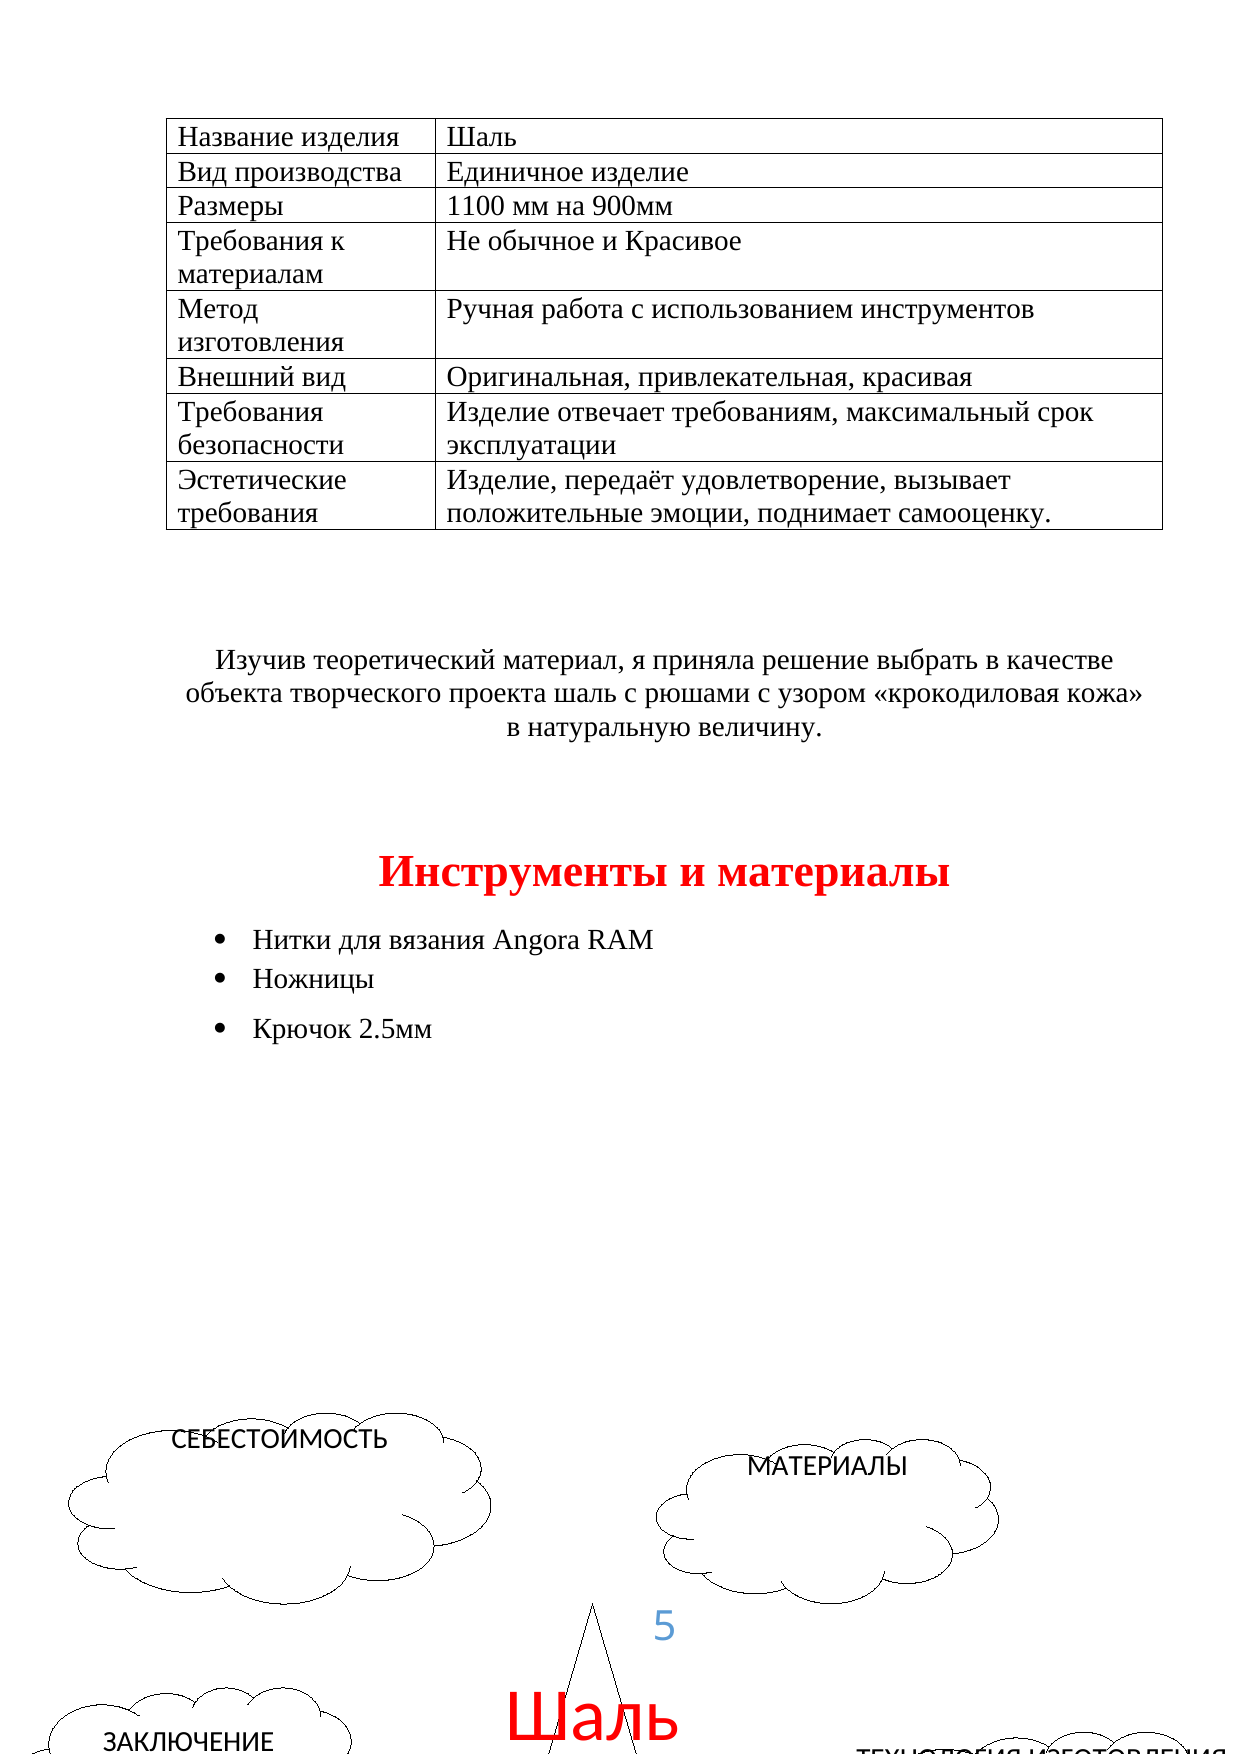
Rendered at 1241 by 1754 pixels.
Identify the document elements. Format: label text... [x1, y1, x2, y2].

table_cell Внешний вид [167, 359, 435, 393]
table_cell Требования к материалам [167, 223, 435, 290]
list Ножницы [215, 961, 1152, 994]
table_cell Ручная работа с использованием инструментов [436, 291, 1162, 358]
table_header Шаль [436, 119, 1162, 153]
table_cell Вид производства [167, 154, 435, 187]
table_cell Единичное изделие [436, 154, 1162, 187]
table_cell Метод изготовления [167, 291, 435, 358]
table_cell 1100 мм на 900мм [436, 188, 1162, 222]
table_cell Эстетические требования [167, 462, 435, 529]
text Изучив теоретический материал, я приняла решение выбрать в качестве объекта творческого проекта шаль с рюшами с узором «крокодиловая кожа» в натуральную величину. [177, 642, 1152, 742]
table_cell Изделие, передаёт удовлетворение, вызывает положительные эмоции, поднимает самооценку. [436, 462, 1162, 529]
table_cell Размеры [167, 188, 435, 222]
table_header Название изделия [167, 119, 435, 153]
text Инструменты и материалы [177, 843, 1152, 896]
table_cell Оригинальная, привлекательная, красивая [436, 359, 1162, 393]
table_cell Не обычное и Красивое [436, 223, 1162, 290]
list Нитки для вязания Angora RAM [215, 922, 1152, 956]
table_cell Требования безопасности [167, 394, 435, 461]
list Крючок 2.5мм [215, 1011, 1152, 1045]
table_cell Изделие отвечает требованиям, максимальный срок эксплуатации [436, 394, 1162, 461]
